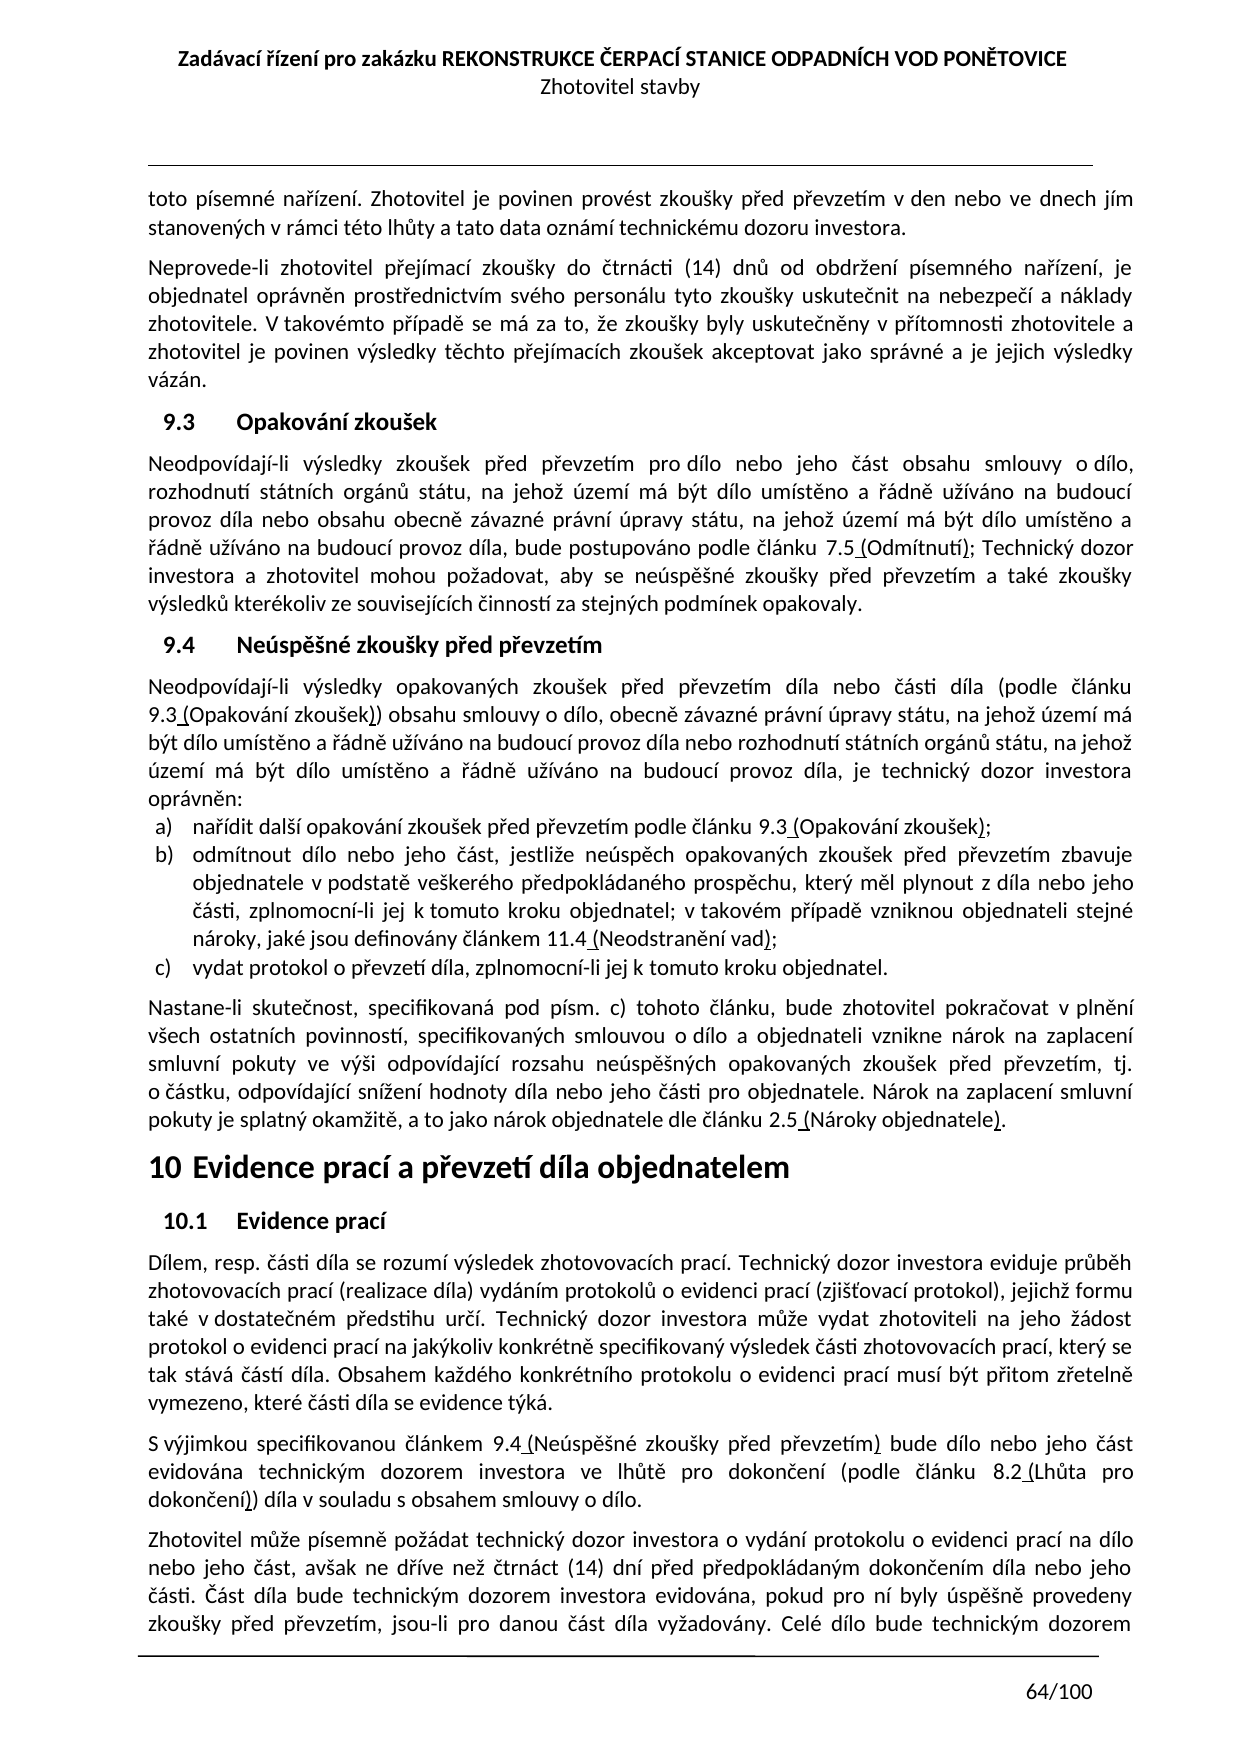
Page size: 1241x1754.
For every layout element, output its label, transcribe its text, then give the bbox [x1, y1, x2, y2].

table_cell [137, 1236, 1145, 1637]
table_cell Neodpovídají-li výsledky opakovaných zkoušek před převzetím díla nebo části díla (podle článku 9.3 (Opakování zkoušek)) obsahu smlouvy o dílo, obecně závazné právní úpravy státu, na jehož území má být dílo umístěno a řádně užíváno na budoucí provoz díla nebo rozhodnutí státních orgánů státu, na jehož území má být dílo umístěno a řádně užíváno na budoucí provoz díla, je technický dozor investora oprávněn: nařídit další opakování zkoušek před převzetím podle článku 9.3 (Opakování zkoušek); odmítnout dílo nebo jeho část, jestliže neúspěch opakovaných zkoušek před převzetím zbavuje objednatele v podstatě veškerého předpokládaného prospěchu, který měl plynout z díla nebo jeho části, zplnomocní-li jej k tomuto kroku objednatel; v takovém případě vzniknou objednateli stejné nároky, jaké jsou definovány článkem 11.4 (Neodstranění vad); vydat protokol o převzetí díla, zplnomocní-li jej k tomuto kroku objednatel. Nastane-li skutečnost, specifikovaná pod písm. c) tohoto článku, bude zhotovitel pokračovat v plnění všech ostatních povinností, specifikovaných smlouvou o dílo a objednateli vznikne nárok na zaplacení smluvní pokuty ve výši odpovídající rozsahu neúspěšných opakovaných zkoušek před převzetím, tj. o částku, odpovídající snížení hodnoty díla nebo jeho části pro objednatele. Nárok na zaplacení smluvní pokuty je splatný okamžitě, a to jako nárok objednatele dle článku 2.5 (Nároky objednatele). [137, 660, 1145, 1133]
table_cell Evidence prací [137, 1193, 1145, 1236]
table_cell Opakování zkoušek [137, 393, 1145, 436]
table_cell Evidence prací a převzetí díla objednatelem [137, 1133, 1145, 1193]
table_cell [137, 172, 1145, 393]
table_cell Neúspěšné zkoušky před převzetím [137, 617, 1145, 660]
table_cell Neodpovídají-li výsledky zkoušek před převzetím pro dílo nebo jeho část obsahu smlouvy o dílo, rozhodnutí státních orgánů státu, na jehož území má být dílo umístěno a řádně užíváno na budoucí provoz díla nebo obsahu obecně závazné právní úpravy státu, na jehož území má být dílo umístěno a řádně užíváno na budoucí provoz díla, bude postupováno podle článku 7.5 (Odmítnutí); Technický dozor investora a zhotovitel mohou požadovat, aby se neúspěšné zkoušky před převzetím a také zkoušky výsledků kterékoliv ze souvisejících činností za stejných podmínek opakovaly. [137, 436, 1145, 617]
